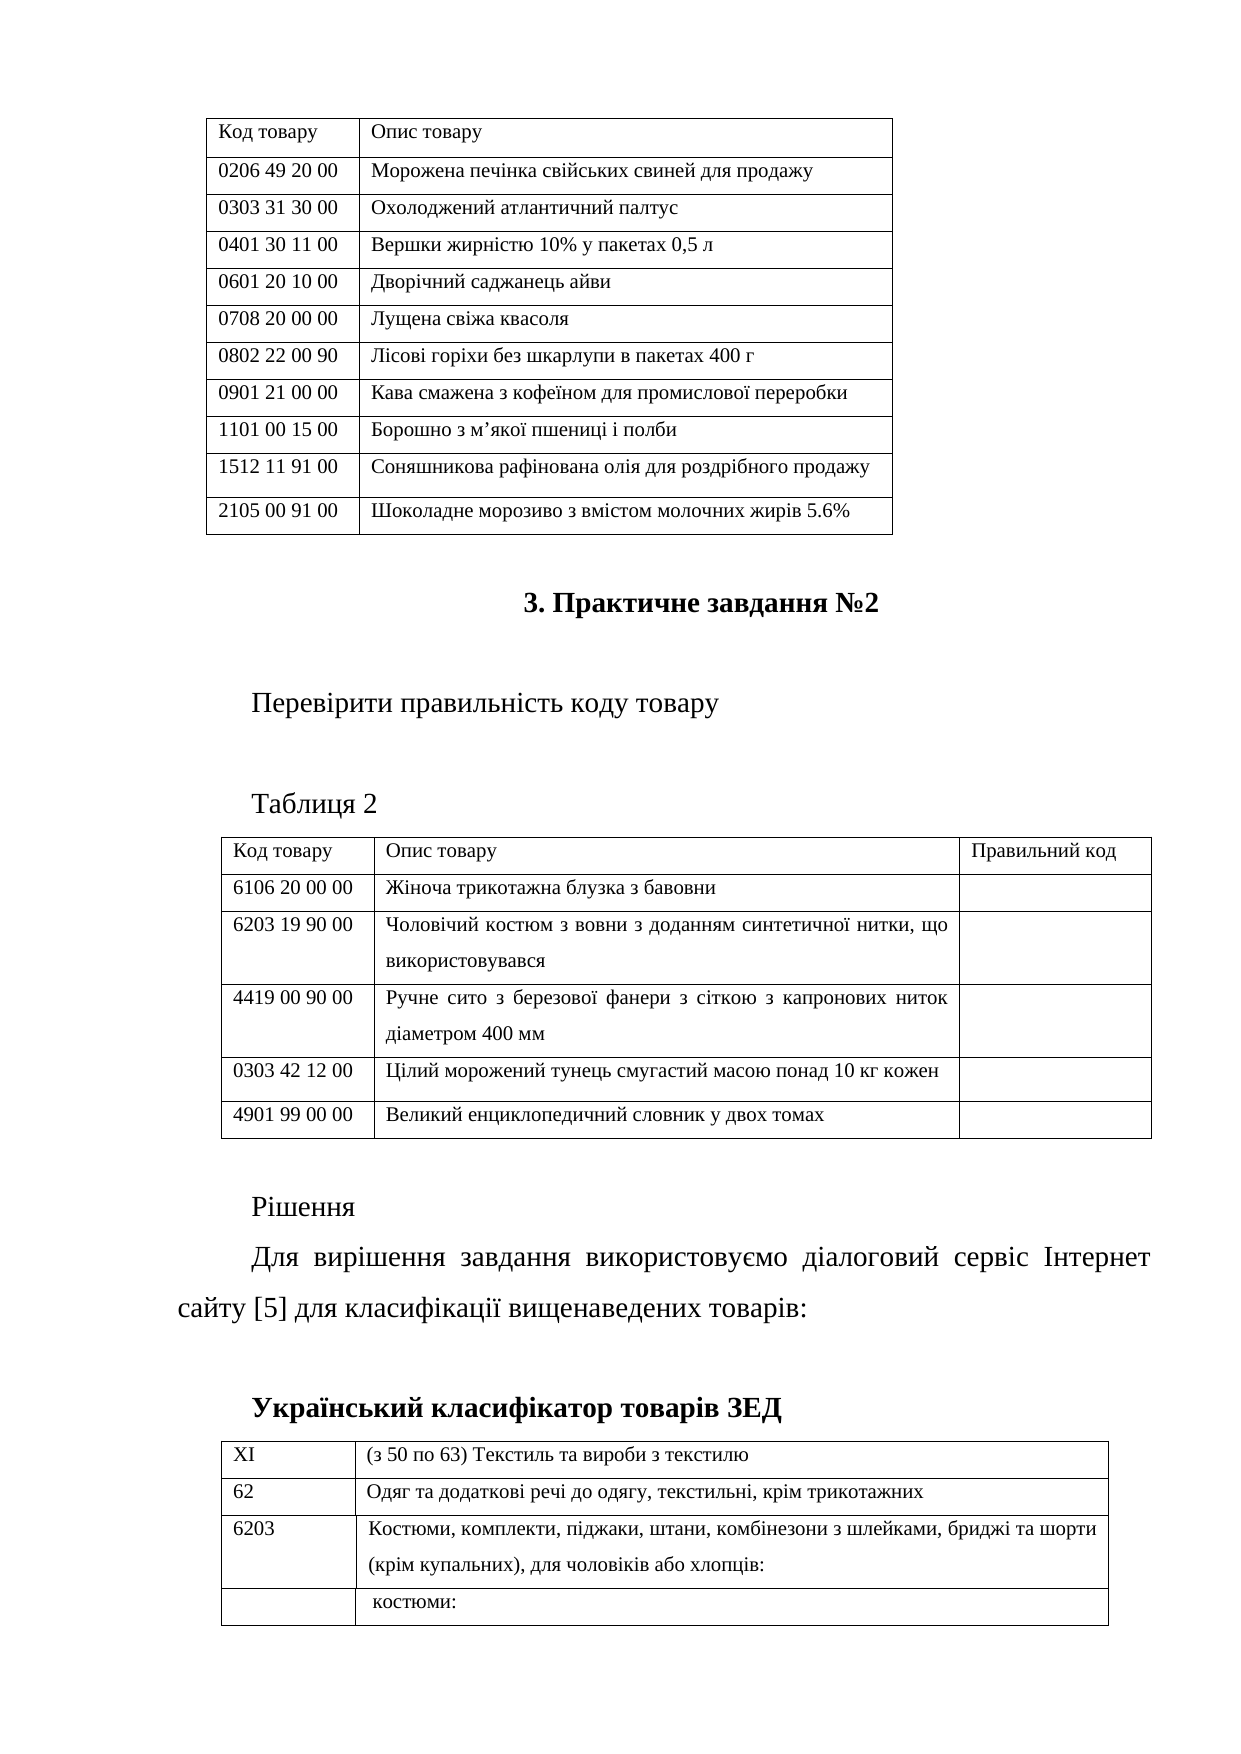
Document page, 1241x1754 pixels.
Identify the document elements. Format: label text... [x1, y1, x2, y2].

table_cell 0303 31 30 00 [207, 195, 359, 231]
table_cell 0901 21 00 00 [207, 380, 359, 416]
table_cell Лісові горіхи без шкарлупи в пакетах 400 г [360, 343, 892, 379]
table_cell Дворічний саджанець айви [360, 269, 892, 305]
table_cell 6203 19 90 00 [222, 912, 374, 984]
table_cell Чоловічий костюм з вовни з доданням синтетичної нитки, що використовувався [375, 912, 959, 984]
table_cell Соняшникова рафінована олія для роздрібного продажу [360, 454, 892, 497]
text 3. Практичне завдання №2 [177, 585, 1152, 618]
table_cell 0401 30 11 00 [207, 232, 359, 268]
table_cell 0206 49 20 00 [207, 158, 359, 194]
table_cell 0802 22 00 90 [207, 343, 359, 379]
table_cell [960, 912, 1151, 984]
text Таблиця 2 [177, 786, 1152, 820]
table_cell 4901 99 00 00 [222, 1102, 374, 1138]
table_cell костюми: [356, 1589, 1108, 1625]
table_cell 4419 00 90 00 [222, 985, 374, 1057]
table_cell Одяг та додаткові речі до одягу, текстильні, крім трикотажних [356, 1479, 1108, 1515]
table_cell Жіноча трикотажна блузка з бавовни [375, 875, 959, 911]
table_cell 6106 20 00 00 [222, 875, 374, 911]
table_cell Охолоджений атлантичний палтус [360, 195, 892, 231]
table_cell Морожена печінка свійських свиней для продажу [360, 158, 892, 194]
table_header Правильний код [960, 838, 1151, 874]
table_cell 1101 00 15 00 [207, 417, 359, 453]
table_header XI [222, 1442, 355, 1478]
text Для вирішення завдання використовуємо діалоговий сервіс Інтернет сайту [5] для класифікації вищенаведених товарів: [177, 1239, 1152, 1323]
table_cell Костюми, комплекти, піджаки, штани, комбінезони з шлейками, бриджі та шорти (крім купальних), для чоловіків або хлопців: [357, 1516, 1108, 1588]
table_header (з 50 по 63) Текстиль та вироби з текстилю [356, 1442, 1108, 1478]
table_cell Кава смажена з кофеїном для промислової переробки [360, 380, 892, 416]
table_cell Цілий морожений тунець смугастий масою понад 10 кг кожен [375, 1058, 959, 1101]
table_cell Ручне сито з березової фанери з сіткою з капронових ниток діаметром 400 мм [375, 985, 959, 1057]
table_cell 6203 [222, 1516, 356, 1588]
table_header Код товару [222, 838, 374, 874]
table_cell Шоколадне морозиво з вмістом молочних жирів 5.6% [360, 498, 892, 534]
table_cell 2105 00 91 00 [207, 498, 359, 534]
table_cell 1512 11 91 00 [207, 454, 359, 497]
table_cell 0303 42 12 00 [222, 1058, 374, 1101]
text Рішення [177, 1189, 1152, 1223]
table_cell Великий енциклопедичний словник у двох томах [375, 1102, 959, 1138]
table_cell [222, 1589, 355, 1625]
table_header Опис товару [360, 119, 892, 157]
table_header Опис товару [375, 838, 959, 874]
table_cell [960, 1102, 1151, 1138]
table_cell [960, 875, 1151, 911]
table_cell 0708 20 00 00 [207, 306, 359, 342]
table_cell [960, 1058, 1151, 1101]
table_cell 62 [222, 1479, 355, 1515]
table_cell Борошно з м’якої пшениці і полби [360, 417, 892, 453]
table_cell 0601 20 10 00 [207, 269, 359, 305]
table_cell [960, 985, 1151, 1057]
table_header Код товару [207, 119, 359, 157]
text Перевірити правильність коду товару [177, 686, 1152, 719]
table_cell Лущена свіжа квасоля [360, 306, 892, 342]
table_cell Вершки жирністю 10% у пакетах 0,5 л [360, 232, 892, 268]
text Український класифікатор товарів ЗЕД [177, 1390, 1152, 1424]
